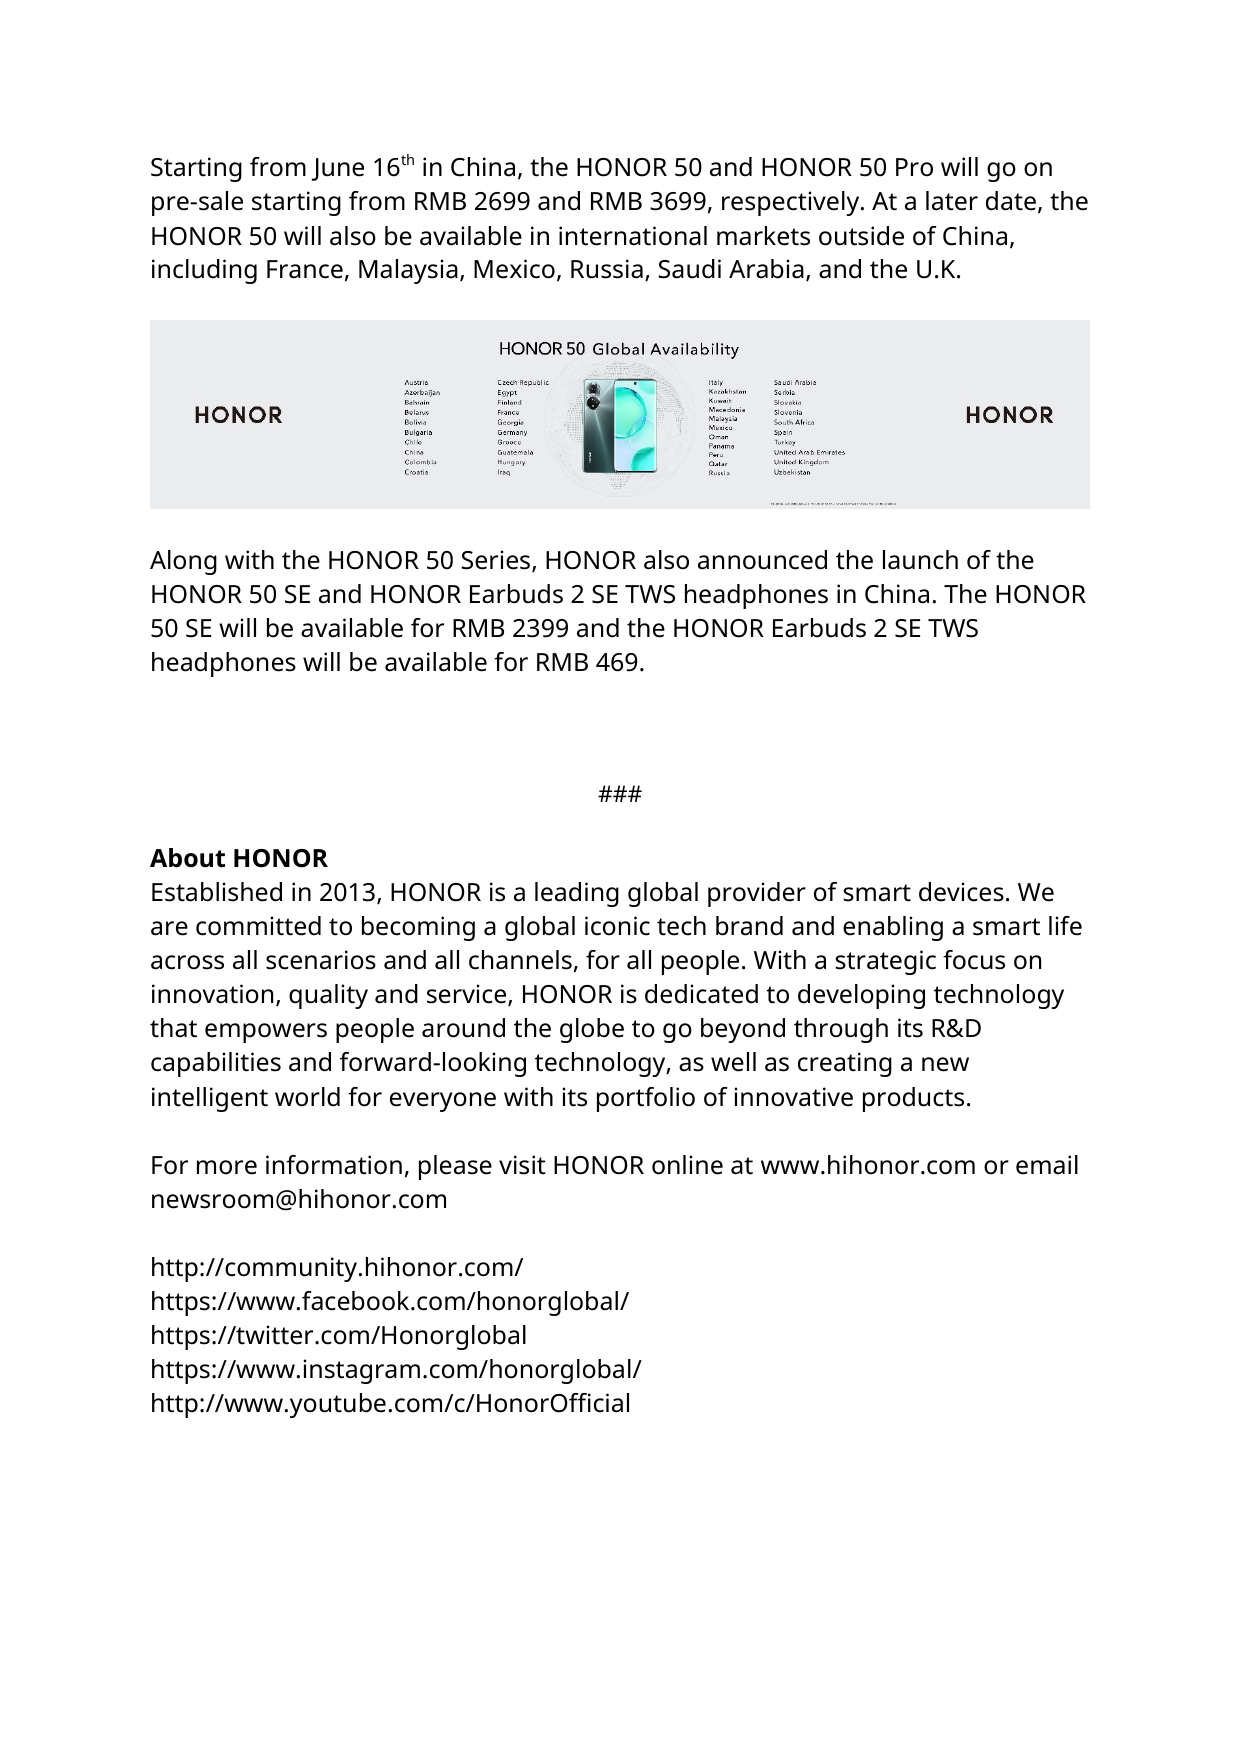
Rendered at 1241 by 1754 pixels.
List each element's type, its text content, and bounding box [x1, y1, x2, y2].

text About HONOR [150, 841, 1090, 875]
text https://www.instagram.com/honorglobal/ [150, 1352, 1090, 1386]
text For more information, please visit HONOR online at www.hihonor.com or email newsroom@hihonor.com [150, 1147, 1090, 1215]
text Starting from June 16th in China, the HONOR 50 and HONOR 50 Pro will go on pre-sale starting from RMB 2699 and RMB 3699, respectively. At a later date, the HONOR 50 will also be available in international markets outside of China, including France, Malaysia, Mexico, Russia, Saudi Arabia, and the U.K. [150, 150, 1090, 286]
text http://www.youtube.com/c/HonorOfficial [150, 1386, 1090, 1420]
text Along with the HONOR 50 Series, HONOR also announced the launch of the HONOR 50 SE and HONOR Earbuds 2 SE TWS headphones in China. The HONOR 50 SE will be available for RMB 2399 and the HONOR Earbuds 2 SE TWS headphones will be available for RMB 469. [150, 543, 1090, 679]
text http://community.hihonor.com/ [150, 1249, 1090, 1283]
text ### [150, 778, 1090, 809]
text Established in 2013, HONOR is a leading global provider of smart devices. We are committed to becoming a global iconic tech brand and enabling a smart life across all scenarios and all channels, for all people. With a strategic focus on innovation, quality and service, HONOR is dedicated to developing technology that empowers people around the globe to go beyond through its R&D capabilities and forward-looking technology, as well as creating a new intelligent world for everyone with its portfolio of innovative products. [150, 875, 1090, 1113]
text https://www.facebook.com/honorglobal/ [150, 1283, 1090, 1318]
picture [150, 320, 1091, 509]
text https://twitter.com/Honorglobal [150, 1318, 1090, 1352]
